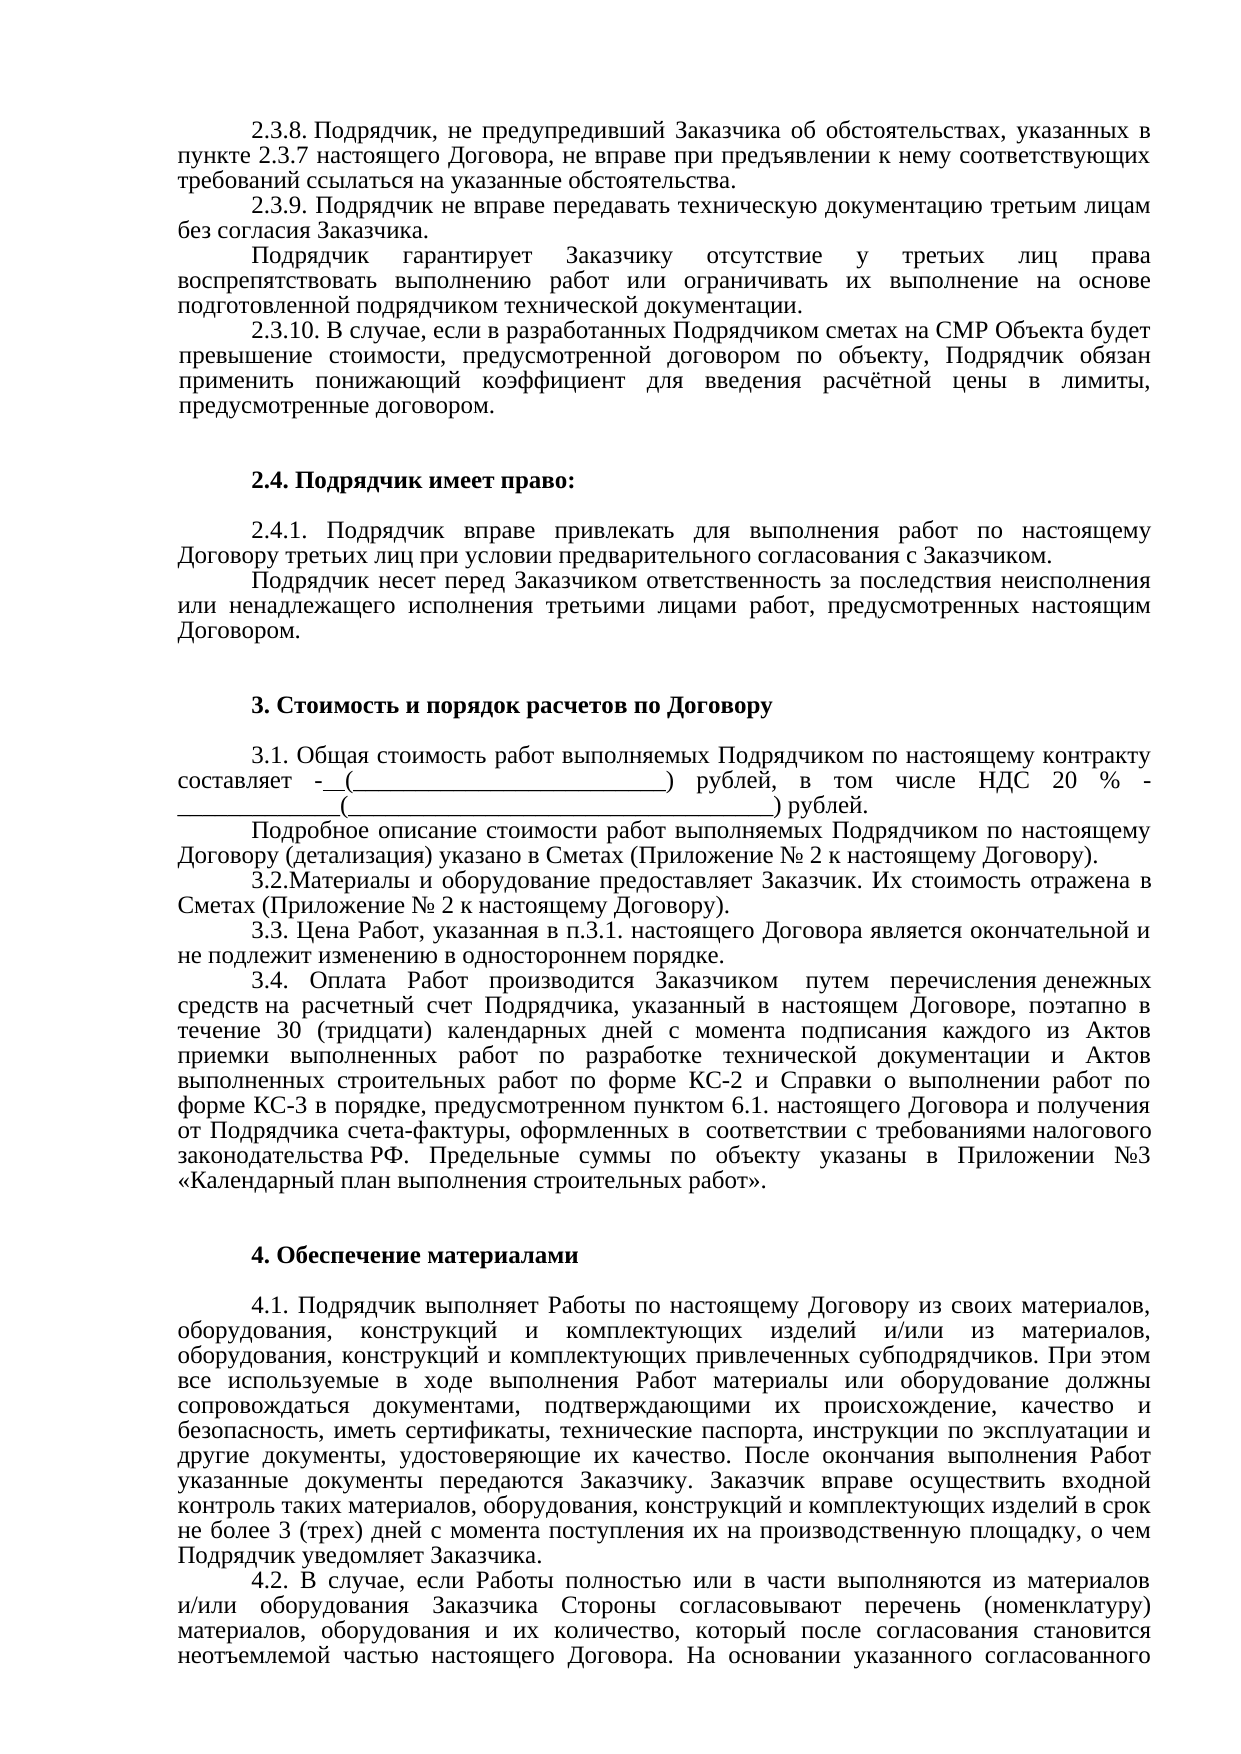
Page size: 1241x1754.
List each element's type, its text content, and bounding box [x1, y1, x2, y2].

text 3.1. Общая стоимость работ выполняемых Подрядчиком по настоящему контракту составляет - (_________________________) рублей, в том числе НДС 20 % - _____________(__________________________________) рублей. [177, 743, 1152, 818]
text 2.4.1. Подрядчик вправе привлекать для выполнения работ по настоящему Договору третьих лиц при условии предварительного согласования с Заказчиком. [177, 518, 1152, 568]
text 2.3.9. Подрядчик не вправе передавать техническую документацию третьим лицам без согласия Заказчика. [177, 193, 1152, 243]
text Подрядчик гарантирует Заказчику отсутствие у третьих лиц права воспрепятствовать выполнению работ или ограничивать их выполнение на основе подготовленной подрядчиком технической документации. [177, 243, 1152, 318]
text 3.2.Материалы и оборудование предоставляет Заказчик. Их стоимость отражена в Сметах (Приложение № 2 к настоящему Договору). [177, 868, 1152, 918]
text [177, 1568, 1152, 1668]
subtitle 4.1. Подрядчик выполняет Работы по настоящему Договору из своих материалов, оборудования, конструкций и комплектующих изделий и/или из материалов, оборудования, конструкций и комплектующих привлеченных субподрядчиков. При этом все используемые в ходе выполнения Работ материалы или оборудование должны сопровождаться документами, подтверждающими их происхождение, качество и безопасность, иметь сертификаты, технические паспорта, инструкции по эксплуатации и другие документы, удостоверяющие их качество. После окончания выполнения Работ указанные документы передаются Заказчику. Заказчик вправе осуществить входной контроль таких материалов, оборудования, конструкций и комплектующих изделий в срок не более 3 (трех) дней с момента поступления их на производственную площадку, о чем Подрядчик уведомляет Заказчика. [177, 1293, 1152, 1568]
text 2.3.8. Подрядчик, не предупредивший Заказчика об обстоятельствах, указанных в пункте 2.3.7 настоящего Договора, не вправе при предъявлении к нему соответствующих требований ссылаться на указанные обстоятельства. [177, 118, 1152, 193]
text Подробное описание стоимости работ выполняемых Подрядчиком по настоящему Договору (детализация) указано в Сметах (Приложение № 2 к настоящему Договору). [177, 818, 1152, 868]
subtitle 4. Обеспечение материалами [177, 1243, 1152, 1268]
text 3. Стоимость и порядок расчетов по Договору [177, 693, 1152, 718]
text 3.4. Оплата Работ производится Заказчиком путем перечисления денежных средств на расчетный счет Подрядчика, указанный в настоящем Договоре, поэтапно в течение 30 (тридцати) календарных дней с момента подписания каждого из Актов приемки выполненных работ по разработке технической документации и Актов выполненных строительных работ по форме КС-2 и Справки о выполнении работ по форме КС-3 в порядке, предусмотренном пунктом 6.1. настоящего Договора и получения от Подрядчика счета-фактуры, оформленных в соответствии с требованиями налогового законодательства РФ. Предельные суммы по объекту указаны в Приложении №3 «Календарный план выполнения строительных работ». [177, 968, 1152, 1193]
text 2.4. Подрядчик имеет право: [177, 468, 1152, 493]
text 3.3. Цена Работ, указанная в п.3.1. настоящего Договора является окончательной и не подлежит изменению в одностороннем порядке. [177, 918, 1152, 968]
subtitle 2.3.10. В случае, если в разработанных Подрядчиком сметах на СМР Объекта будет превышение стоимости, предусмотренной договором по объекту, Подрядчик обязан применить понижающий коэффициент для введения расчётной цены в лимиты, предусмотренные договором. [177, 318, 1152, 418]
text Подрядчик несет перед Заказчиком ответственность за последствия неисполнения или ненадлежащего исполнения третьими лицами работ, предусмотренных настоящим Договором. [177, 568, 1152, 643]
